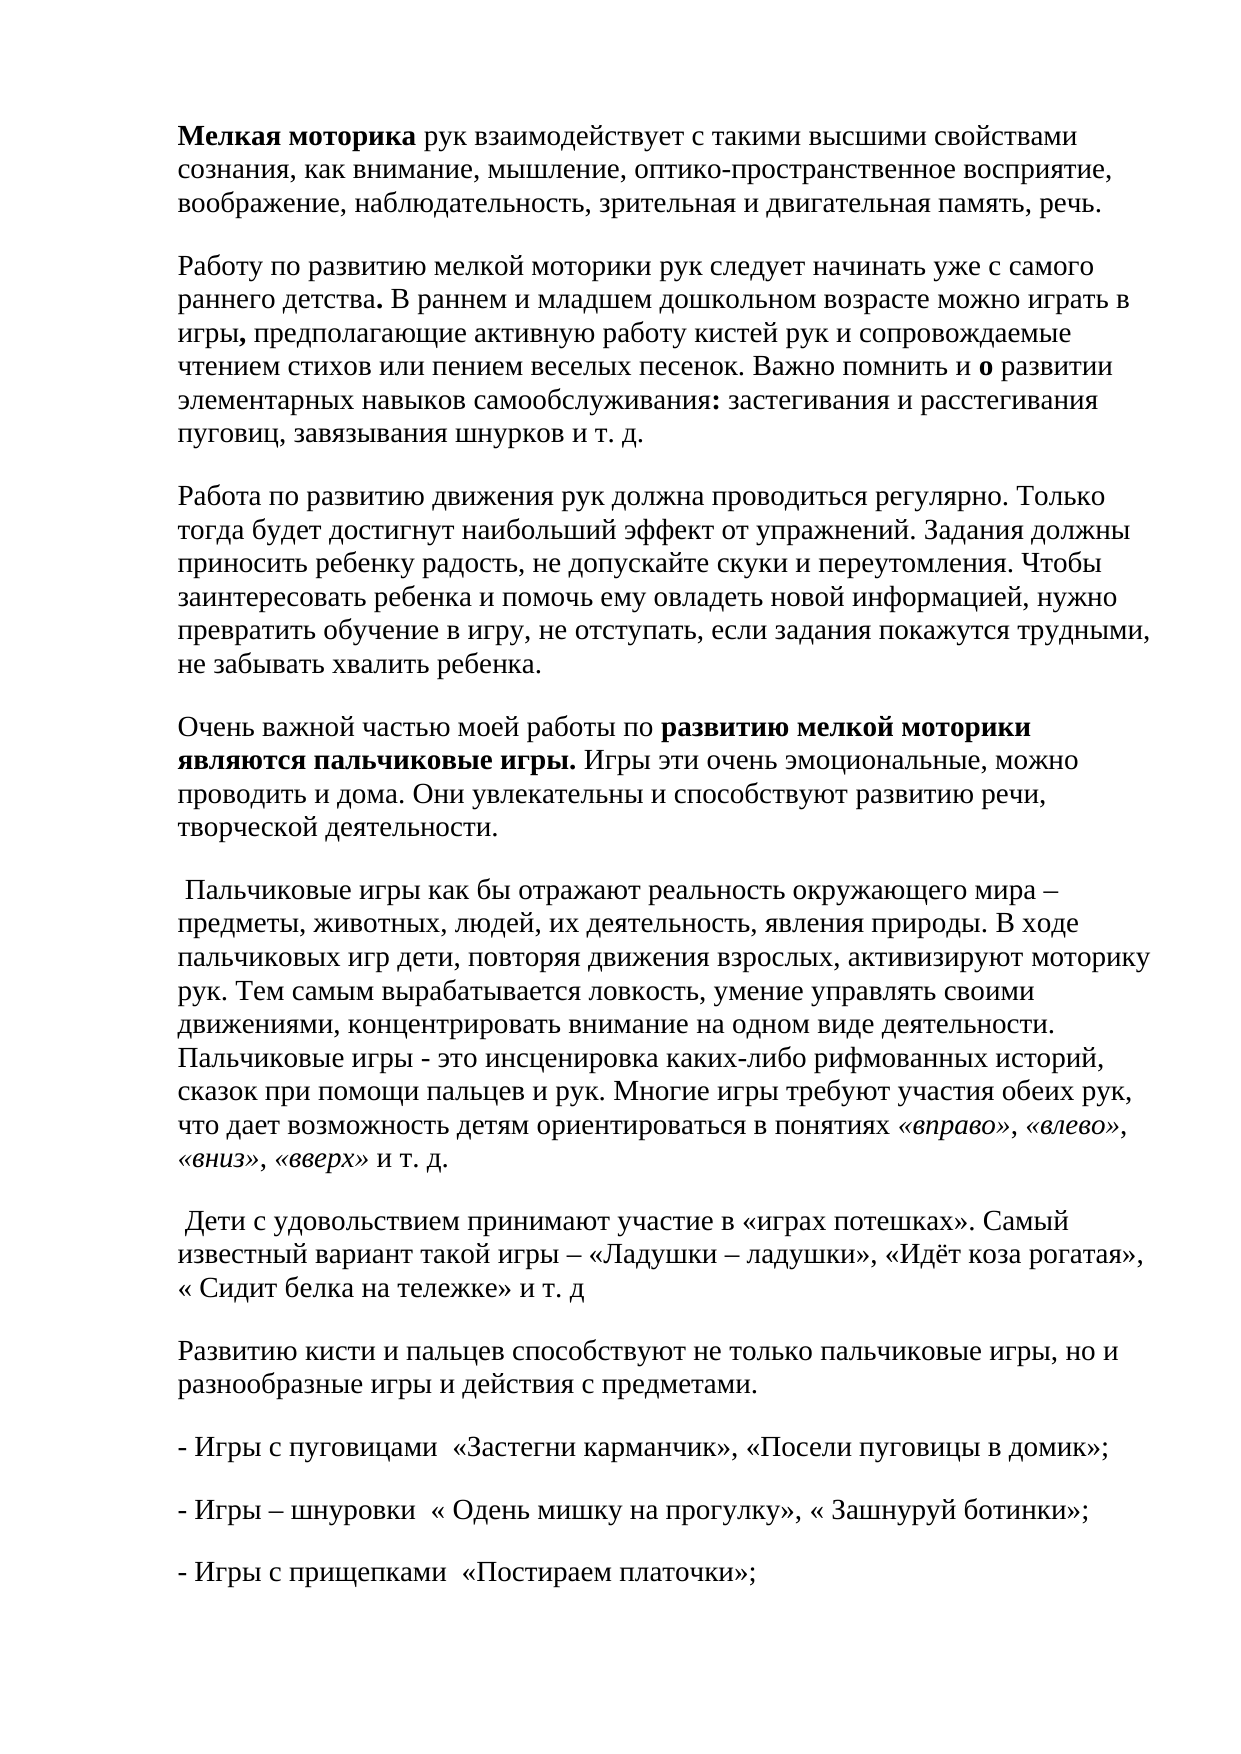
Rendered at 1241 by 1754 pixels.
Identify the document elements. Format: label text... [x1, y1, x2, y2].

text Развитию кисти и пальцев способствуют не только пальчиковые игры, но и разнообразные игры и действия с предметами. [177, 1333, 1152, 1400]
text - Игры – шнуровки « Одень мишку на прогулку», « Зашнуруй ботинки»; [177, 1492, 1152, 1525]
text Очень важной частью моей работы по развитию мелкой моторики являются пальчиковые игры. Игры эти очень эмоциональные, можно проводить и дома. Они увлекательны и способствуют развитию речи, творческой деятельности. [177, 709, 1152, 843]
text Мелкая моторика рук взаимодействует с такими высшими свойствами сознания, как внимание, мышление, оптико-пространственное восприятие, воображение, наблюдательность, зрительная и двигательная память, речь. [177, 118, 1152, 219]
text Пальчиковые игры как бы отражают реальность окружающего мира – предметы, животных, людей, их деятельность, явления природы. В ходе пальчиковых игр дети, повторяя движения взрослых, активизируют моторику рук. Тем самым вырабатывается ловкость, умение управлять своими движениями, концентрировать внимание на одном виде деятельности. Пальчиковые игры - это инсценировка каких-либо рифмованных историй, сказок при помощи пальцев и рук. Многие игры требуют участия обеих рук, что дает возможность детям ориентироваться в понятиях «вправо», «влево», «вниз», «вверх» и т. д. [177, 872, 1152, 1174]
text Дети с удовольствием принимают участие в «играх потешках». Самый известный вариант такой игры – «Ладушки – ладушки», «Идёт коза рогатая», « Сидит белка на тележке» и т. д [177, 1203, 1152, 1304]
text Работу по развитию мелкой моторики рук следует начинать уже с самого раннего детства. В раннем и младшем дошкольном возрасте можно играть в игры, предполагающие активную работу кистей рук и сопровождаемые чтением стихов или пением веселых песенок. Важно помнить и о развитии элементарных навыков самообслуживания: застегивания и расстегивания пуговиц, завязывания шнурков и т. д. [177, 248, 1152, 449]
text Работа по развитию движения рук должна проводиться регулярно. Только тогда будет достигнут наибольший эффект от упражнений. Задания должны приносить ребенку радость, не допускайте скуки и переутомления. Чтобы заинтересовать ребенка и помочь ему овладеть новой информацией, нужно превратить обучение в игру, не отступать, если задания покажутся трудными, не забывать хвалить ребенка. [177, 478, 1152, 679]
text - Игры с прищепками «Постираем платочки»; [177, 1554, 1152, 1588]
text - Игры с пуговицами «Застегни карманчик», «Посели пуговицы в домик»; [177, 1429, 1152, 1463]
